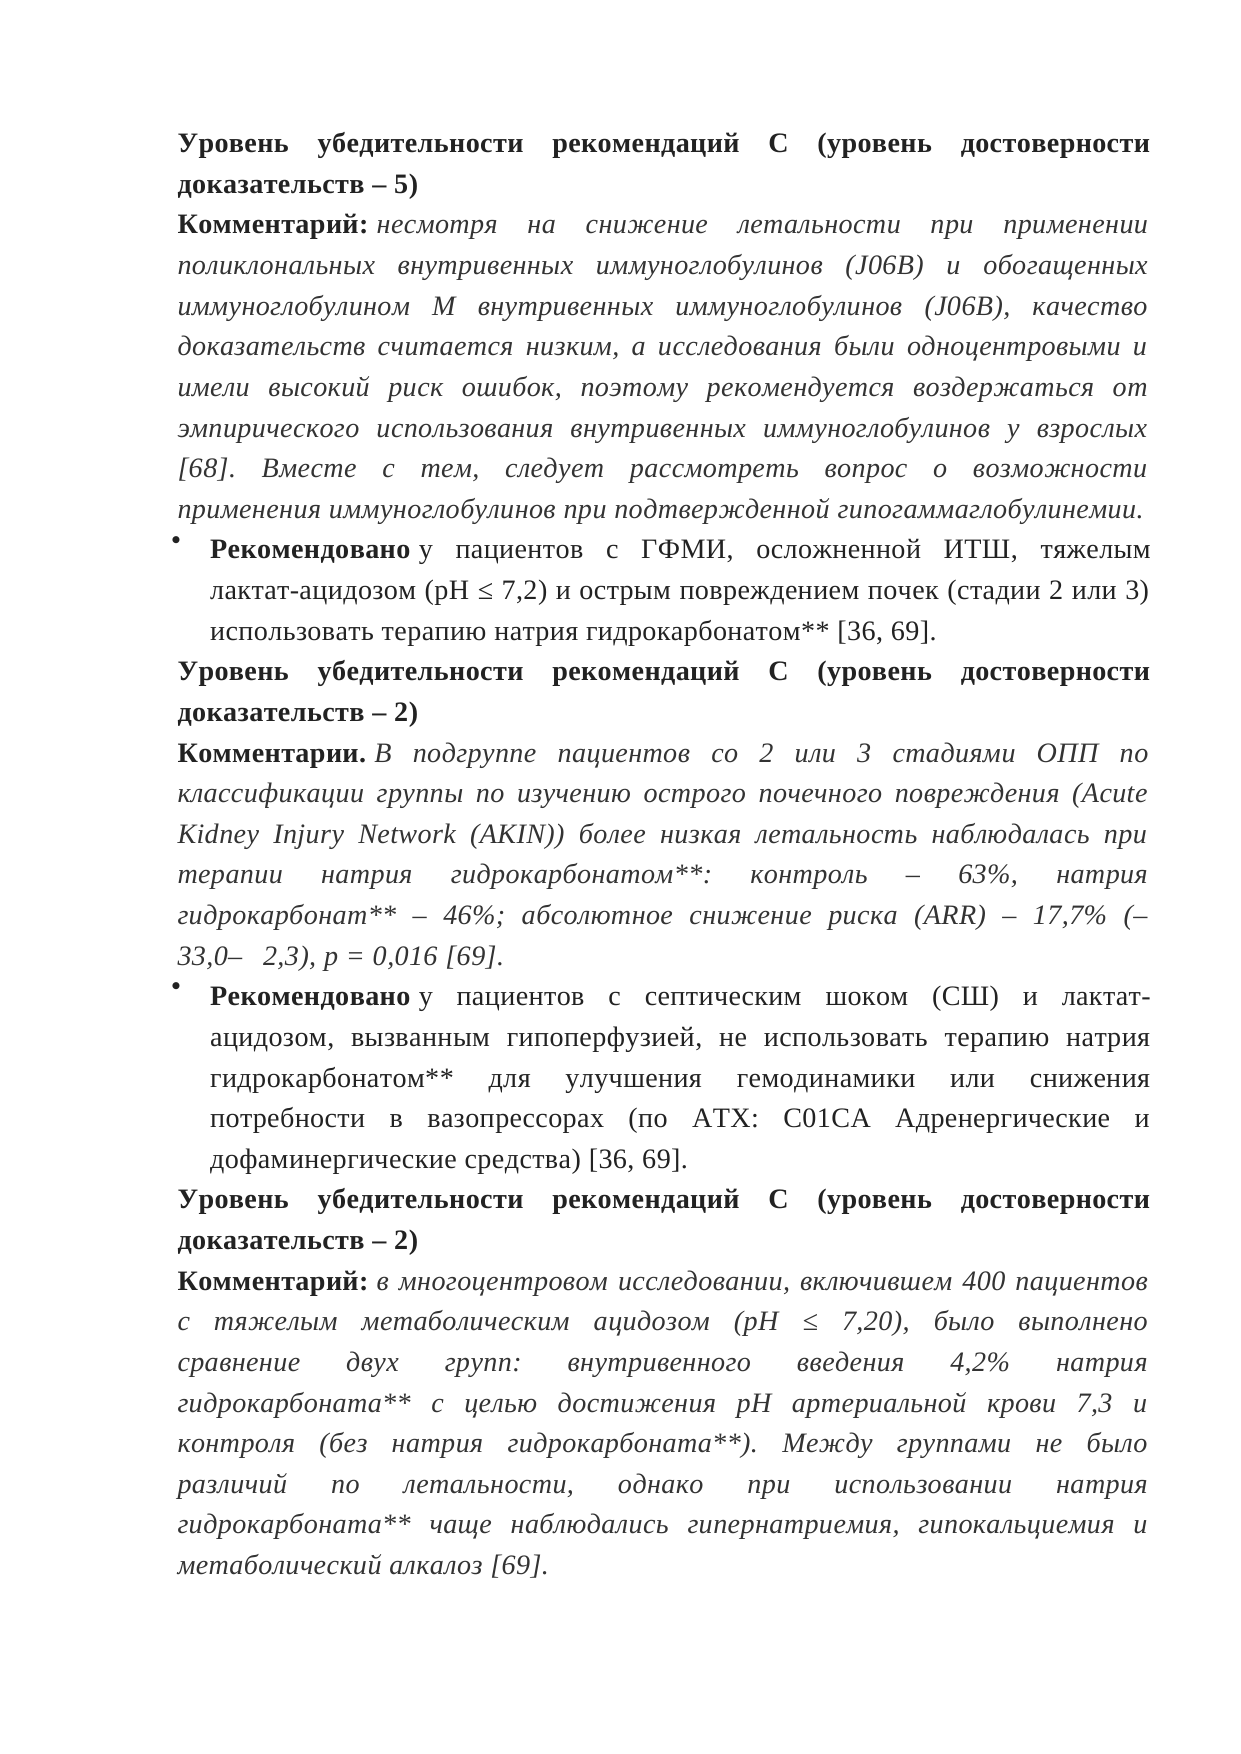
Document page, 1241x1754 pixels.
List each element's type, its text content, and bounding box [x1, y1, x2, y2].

text Комментарий: несмотря на снижение летальности при применении поликлональных внутривенных иммуноглобулинов (J06B) и обогащенных иммуноглобулином М внутривенных иммуноглобулинов (J06B), качество доказательств считается низким, а исследования были одноцентровыми и имели высокий риск ошибок, поэтому рекомендуется воздержаться от эмпирического использования внутривенных иммуноглобулинов у взрослых [68]. Вместе с тем, следует рассмотреть вопрос о возможности применения иммуноглобулинов при подтвержденной гипогаммаглобулинемии. [177, 199, 1152, 524]
text Комментарий: в многоцентровом исследовании, включившем 400 пациентов с тяжелым метаболическим ацидозом (pH ≤ 7,20), было выполнено сравнение двух групп: внутривенного введения 4,2% натрия гидрокарбоната** с целью достижения pH артериальной крови 7,3 и контроля (без натрия гидрокарбоната**). Между группами не было различий по летальности, однако при использовании натрия гидрокарбоната** чаще наблюдались гипернатриемия, гипокальциемия и метаболический алкалоз [69]. [177, 1256, 1152, 1581]
text Комментарии. В подгруппе пациентов со 2 или 3 стадиями ОПП по классификации группы по изучению острого почечного повреждения (Acute Kidney Injury Network (AKIN)) более низкая летальность наблюдалась при терапии натрия гидрокарбонатом**: контроль – 63%, натрия гидрокарбонат** – 46%; абсолютное снижение риска (ARR) – 17,7% (–33,0– 2,3), p = 0,016 [69]. [177, 727, 1152, 971]
list Рекомендовано у пациентов с ГФМИ, осложненной ИТШ, тяжелым лактат-ацидозом (pH ≤ 7,2) и острым повреждением почек (стадии 2 или 3) использовать терапию натрия гидрокарбонатом** [36, 69]. [172, 524, 1152, 646]
text Уровень убедительности рекомендаций С (уровень достоверности доказательств – 2) [177, 646, 1152, 727]
text Уровень убедительности рекомендаций С (уровень достоверности доказательств – 2) [177, 1174, 1152, 1256]
list Рекомендовано у пациентов с септическим шоком (СШ) и лактат-ацидозом, вызванным гипоперфузией, не использовать терапию натрия гидрокарбонатом** для улучшения гемодинамики или снижения потребности в вазопрессорах (по АТХ: C01CA Адренергические и дофаминергические средства) [36, 69]. [172, 971, 1152, 1174]
text Уровень убедительности рекомендаций С (уровень достоверности доказательств – 5) [177, 118, 1152, 199]
